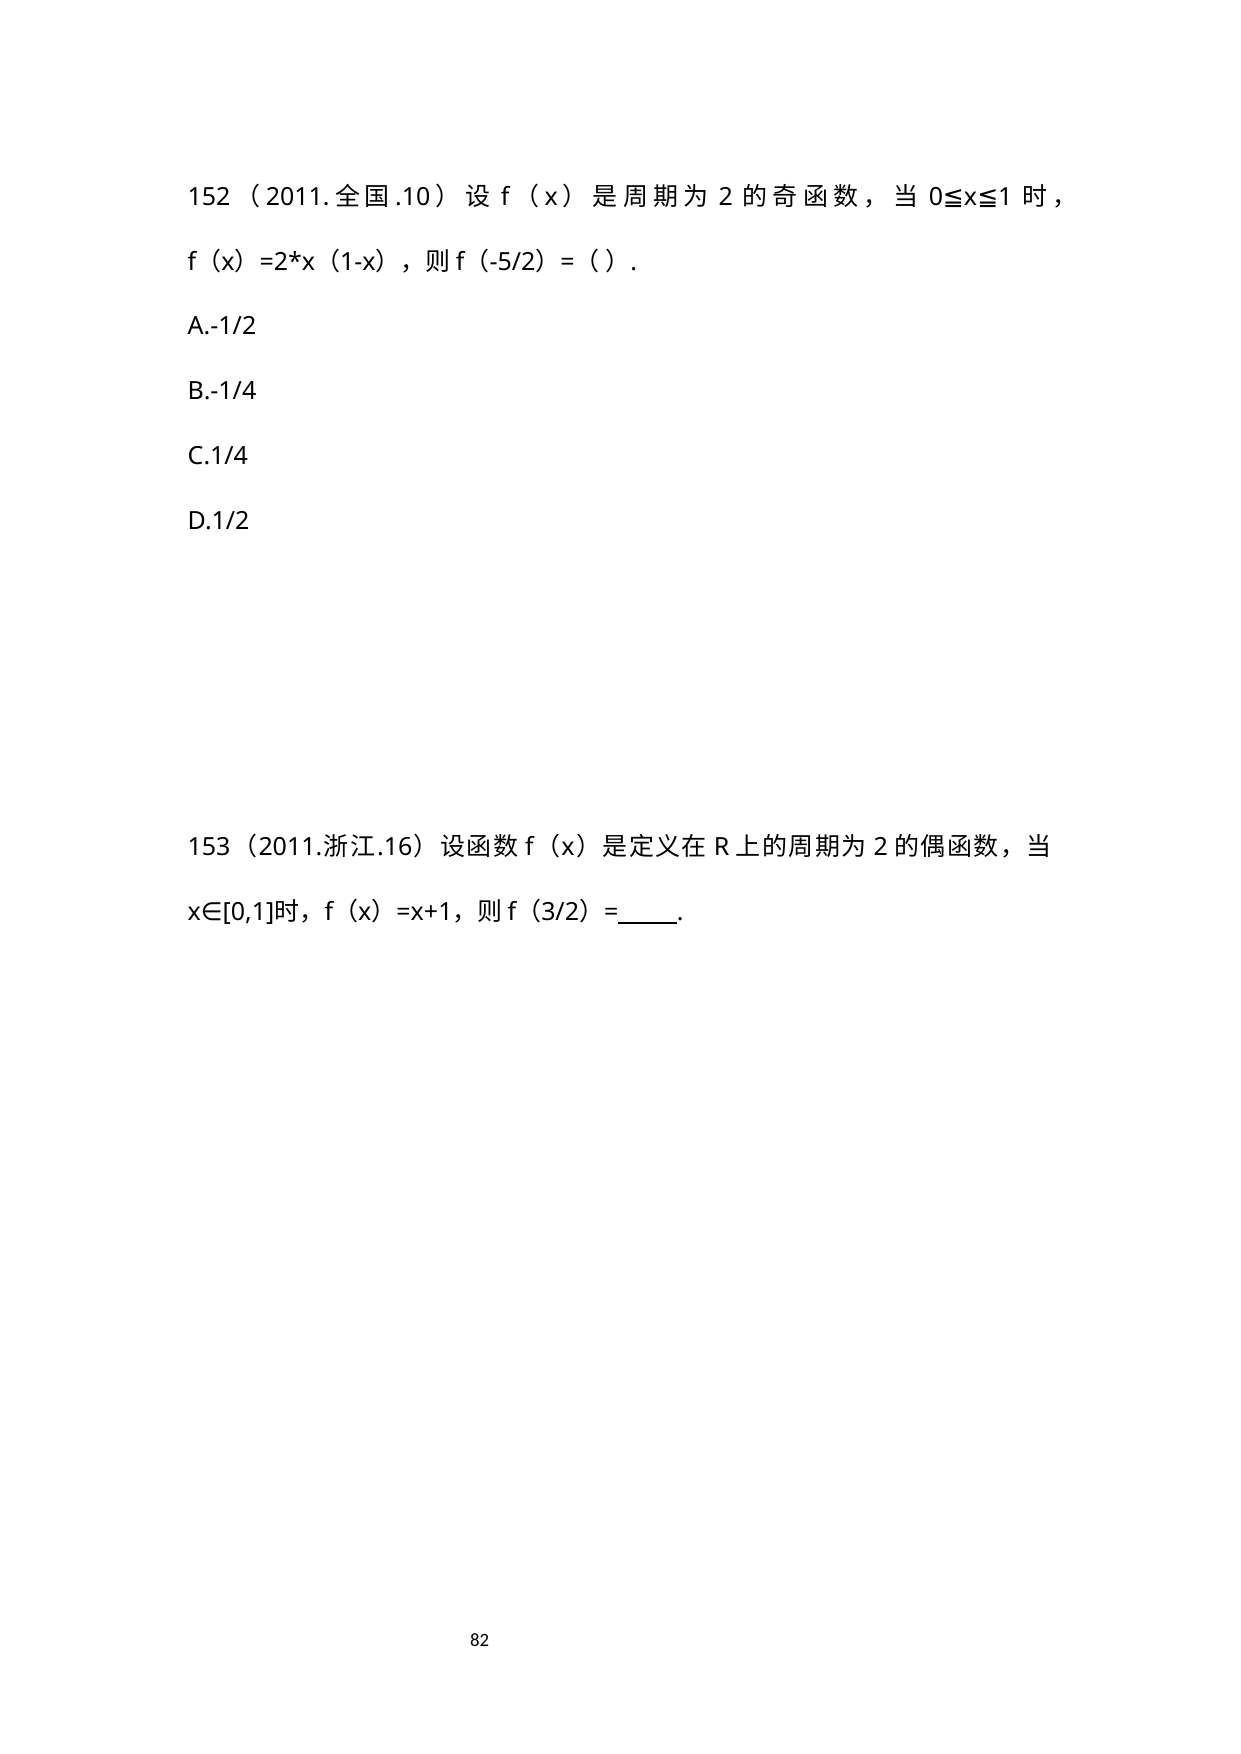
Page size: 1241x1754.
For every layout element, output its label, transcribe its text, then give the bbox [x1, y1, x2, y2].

list 153（2011.浙江.16）设函数f（x）是定义在R上的周期为2的偶函数，当x∈[0,1]时，f（x）=x+1，则f（3/2）= . [187, 812, 1053, 942]
list B.-1/4 [187, 357, 1053, 422]
list A.-1/2 [187, 292, 1053, 357]
list C.1/4 [187, 422, 1053, 487]
list D.1/2 [187, 487, 1053, 552]
list 152（2011.全国.10）设f（x）是周期为2的奇函数，当0≦x≦1时，f（x）=2*x（1-x），则f（-5/2）=（ ）. [187, 162, 1053, 292]
